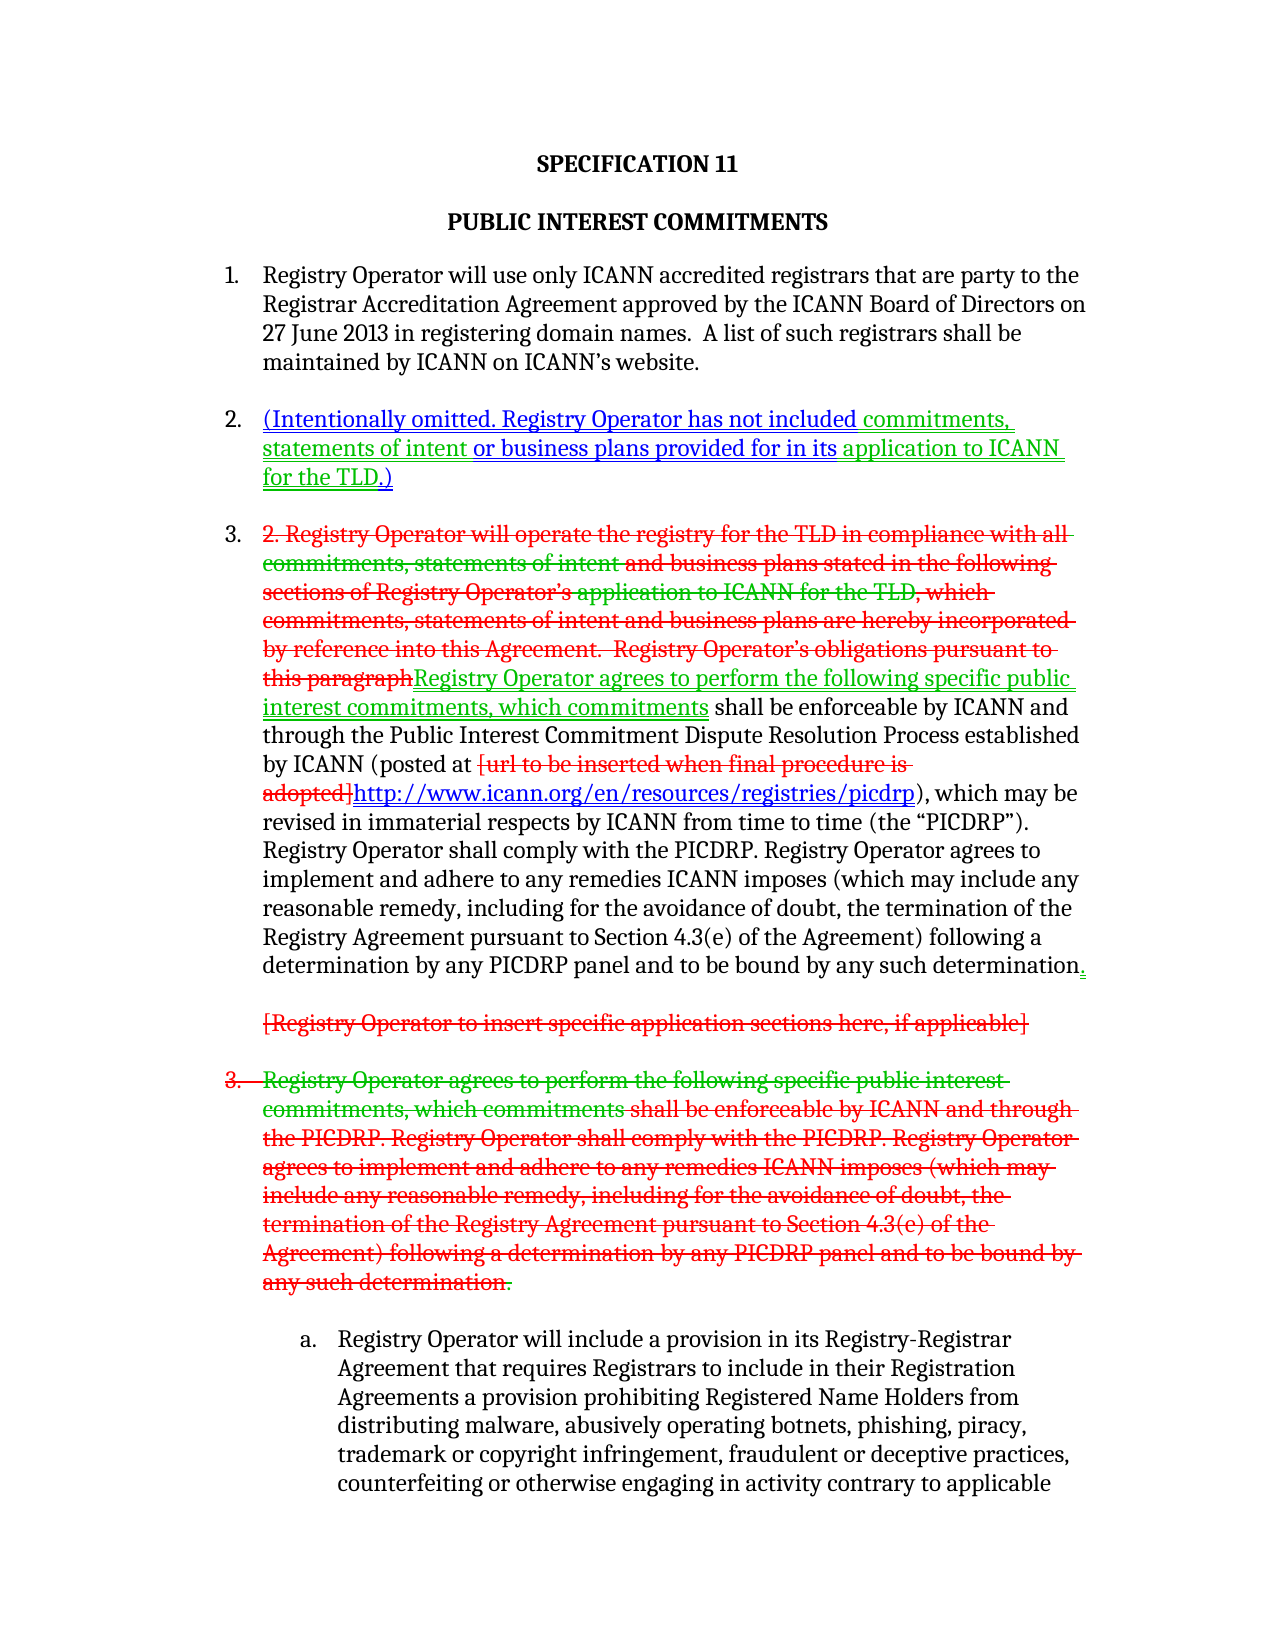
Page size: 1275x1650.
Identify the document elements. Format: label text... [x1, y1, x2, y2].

list 2. Registry Operator will operate the registry for the TLD in compliance with all commitments, statements of intent and business plans stated in the following sections of Registry Operator’s application to ICANN for the TLD, which commitments, statements of intent and business plans are hereby incorporated by reference into this Agreement. Registry Operator’s obligations pursuant to this paragraphRegistry Operator agrees to perform the following specific public interest commitments, which commitments shall be enforceable by ICANN and through the Public Interest Commitment Dispute Resolution Process established by ICANN (posted at [url to be inserted when final procedure is adopted]http://www.icann.org/en/resources/registries/picdrp), which may be revised in immaterial respects by ICANN from time to time (the “PICDRP”). Registry Operator shall comply with the PICDRP. Registry Operator agrees to implement and adhere to any remedies ICANN imposes (which may include any reasonable remedy, including for the avoidance of doubt, the termination of the Registry Agreement pursuant to Section 4.3(e) of the Agreement) following a determination by any PICDRP panel and to be bound by any such determination. [225, 520, 1087, 980]
list (Intentionally omitted. Registry Operator has not included commitments, statements of intent or business plans provided for in its application to ICANN for the TLD.) [225, 405, 1087, 491]
list Registry Operator will use only ICANN accredited registrars that are party to the Registrar Accreditation Agreement approved by the ICANN Board of Directors on 27 June 2013 in registering domain names. A list of such registrars shall be maintained by ICANN on ICANN’s website. [225, 261, 1087, 376]
list [Registry Operator to insert specific application sections here, if applicable] [262, 1009, 1087, 1037]
list 3. Registry Operator agrees to perform the following specific public interest commitments, which commitments shall be enforceable by ICANN and through the PICDRP. Registry Operator shall comply with the PICDRP. Registry Operator agrees to implement and adhere to any remedies ICANN imposes (which may include any reasonable remedy, including for the avoidance of doubt, the termination of the Registry Agreement pursuant to Section 4.3(e) of the Agreement) following a determination by any PICDRP panel and to be bound by any such determination. [225, 1066, 1087, 1296]
text PUBLIC INTEREST COMMITMENTS [187, 150, 1087, 236]
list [300, 1325, 1087, 1497]
